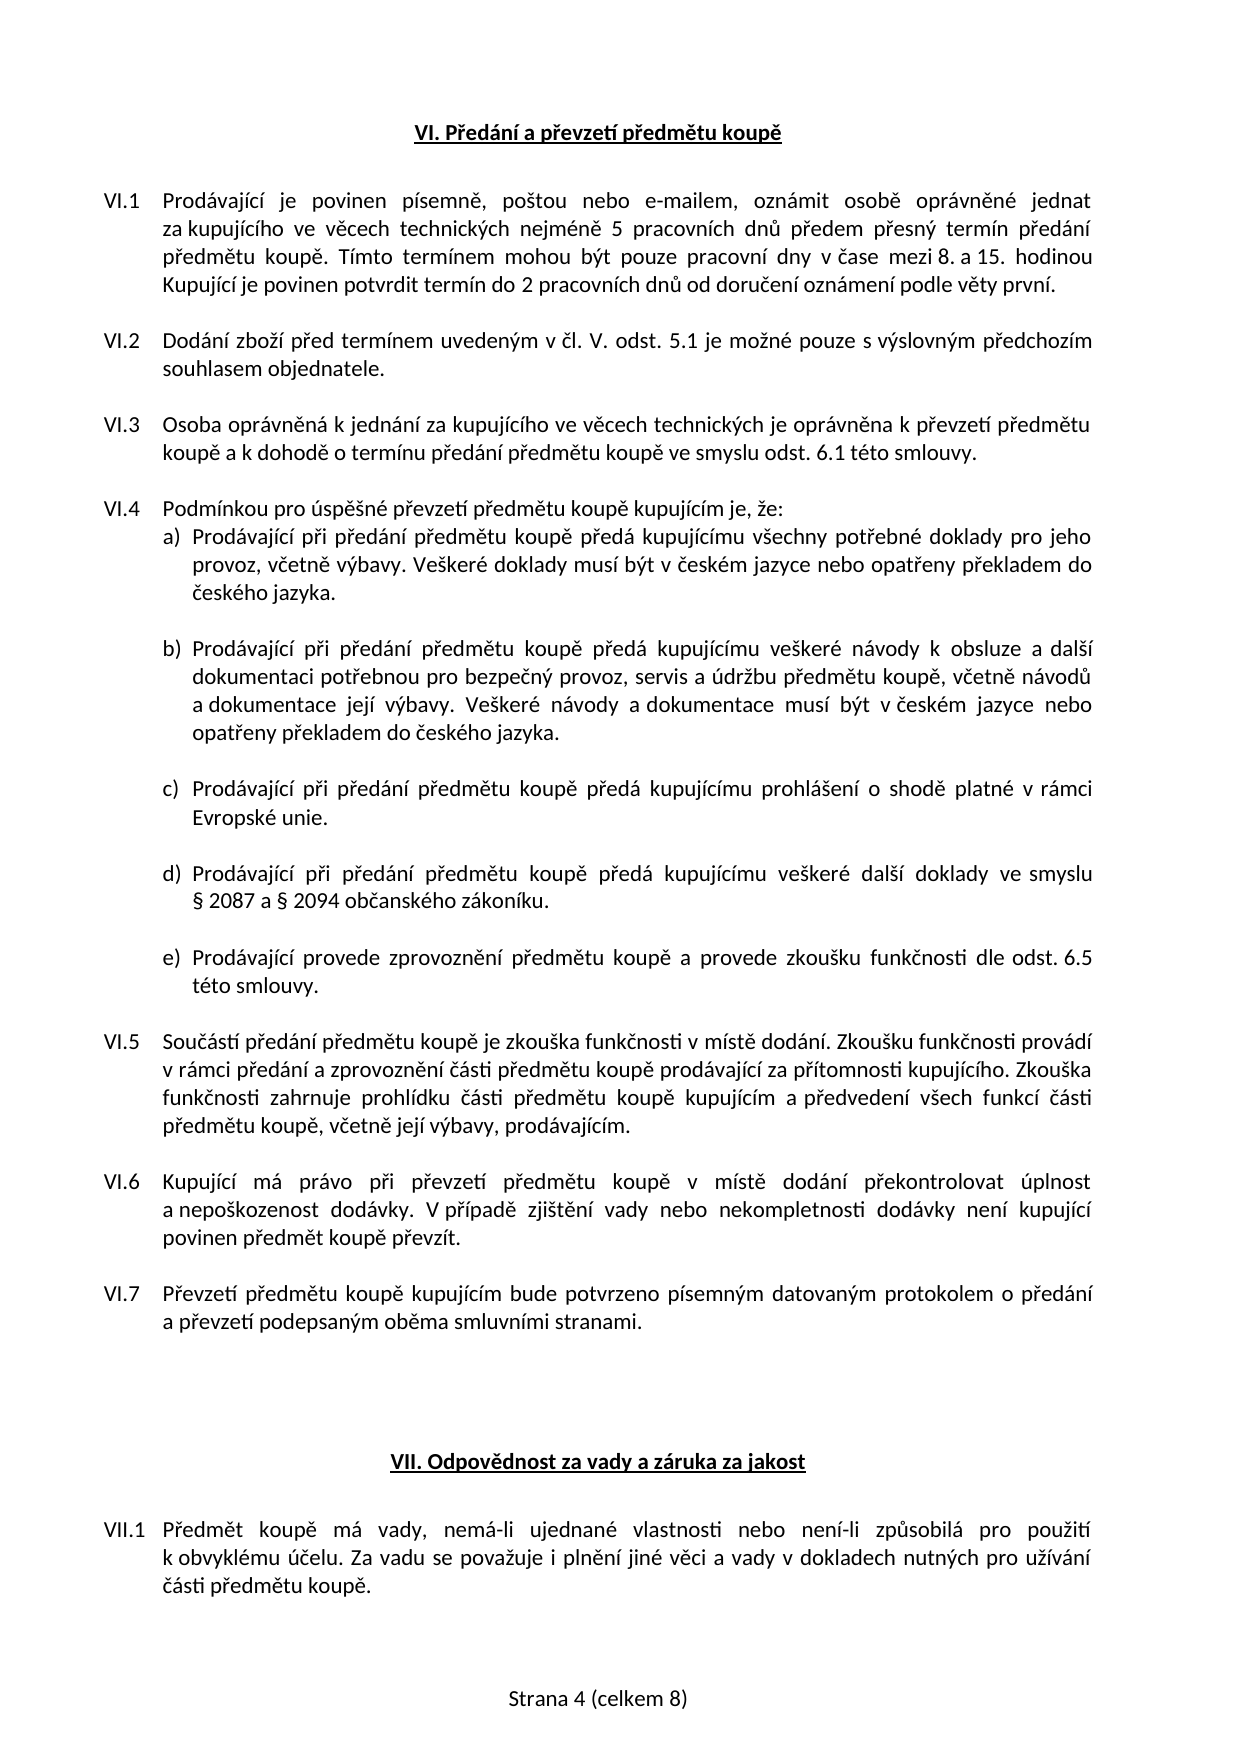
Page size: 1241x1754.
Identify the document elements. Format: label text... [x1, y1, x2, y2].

text Předání a převzetí předmětu koupě [103, 118, 1093, 146]
text Osoba oprávněná k jednání za kupujícího ve věcech technických je oprávněna k převzetí předmětu koupě a k dohodě o termínu předání předmětu koupě ve smyslu odst. 6.1 této smlouvy. [103, 410, 1093, 466]
text Prodávající provede zprovoznění předmětu koupě a provede zkoušku funkčnosti dle odst. 6.5 této smlouvy. [162, 943, 1093, 999]
text Prodávající při předání předmětu koupě předá kupujícímu všechny potřebné doklady pro jeho provoz, včetně výbavy. Veškeré doklady musí být v českém jazyce nebo opatřeny překladem do českého jazyka. [163, 522, 1093, 606]
text Převzetí předmětu koupě kupujícím bude potvrzeno písemným datovaným protokolem o předání a převzetí podepsaným oběma smluvními stranami. [103, 1279, 1093, 1335]
text Prodávající při předání předmětu koupě předá kupujícímu veškeré návody k obsluze a další dokumentaci potřebnou pro bezpečný provoz, servis a údržbu předmětu koupě, včetně návodů a dokumentace její výbavy. Veškeré návody a dokumentace musí být v českém jazyce nebo opatřeny překladem do českého jazyka. [162, 634, 1093, 747]
text Součástí předání předmětu koupě je zkouška funkčnosti v místě dodání. Zkoušku funkčnosti provádí v rámci předání a zprovoznění části předmětu koupě prodávající za přítomnosti kupujícího. Zkouška funkčnosti zahrnuje prohlídku části předmětu koupě kupujícím a předvedení všech funkcí části předmětu koupě, včetně její výbavy, prodávajícím. [103, 1027, 1093, 1139]
text Kupující má právo při převzetí předmětu koupě v místě dodání překontrolovat úplnost a nepoškozenost dodávky. V případě zjištění vady nebo nekompletnosti dodávky není kupující povinen předmět koupě převzít. [103, 1167, 1093, 1251]
text Dodání zboží před termínem uvedeným v čl. V. odst. 5.1 je možné pouze s výslovným předchozím souhlasem objednatele. [103, 326, 1093, 382]
text Prodávající je povinen písemně, poštou nebo e-mailem, oznámit osobě oprávněné jednat za kupujícího ve věcech technických nejméně 5 pracovních dnů předem přesný termín předání předmětu koupě. Tímto termínem mohou být pouze pracovní dny v čase mezi 8. a 15. hodinou Kupující je povinen potvrdit termín do 2 pracovních dnů od doručení oznámení podle věty první. [103, 186, 1093, 298]
text Prodávající při předání předmětu koupě předá kupujícímu prohlášení o shodě platné v rámci Evropské unie. [162, 774, 1093, 831]
text Odpovědnost za vady a záruka za jakost [103, 1447, 1093, 1475]
text Prodávající při předání předmětu koupě předá kupujícímu veškeré další doklady ve smyslu § 2087 a § 2094 občanského zákoníku. [162, 859, 1093, 915]
text Předmět koupě má vady, nemá-li ujednané vlastnosti nebo není-li způsobilá pro použití k obvyklému účelu. Za vadu se považuje i plnění jiné věci a vady v dokladech nutných pro užívání části předmětu koupě. [103, 1515, 1093, 1599]
text Podmínkou pro úspěšné převzetí předmětu koupě kupujícím je, že: [103, 494, 1093, 522]
